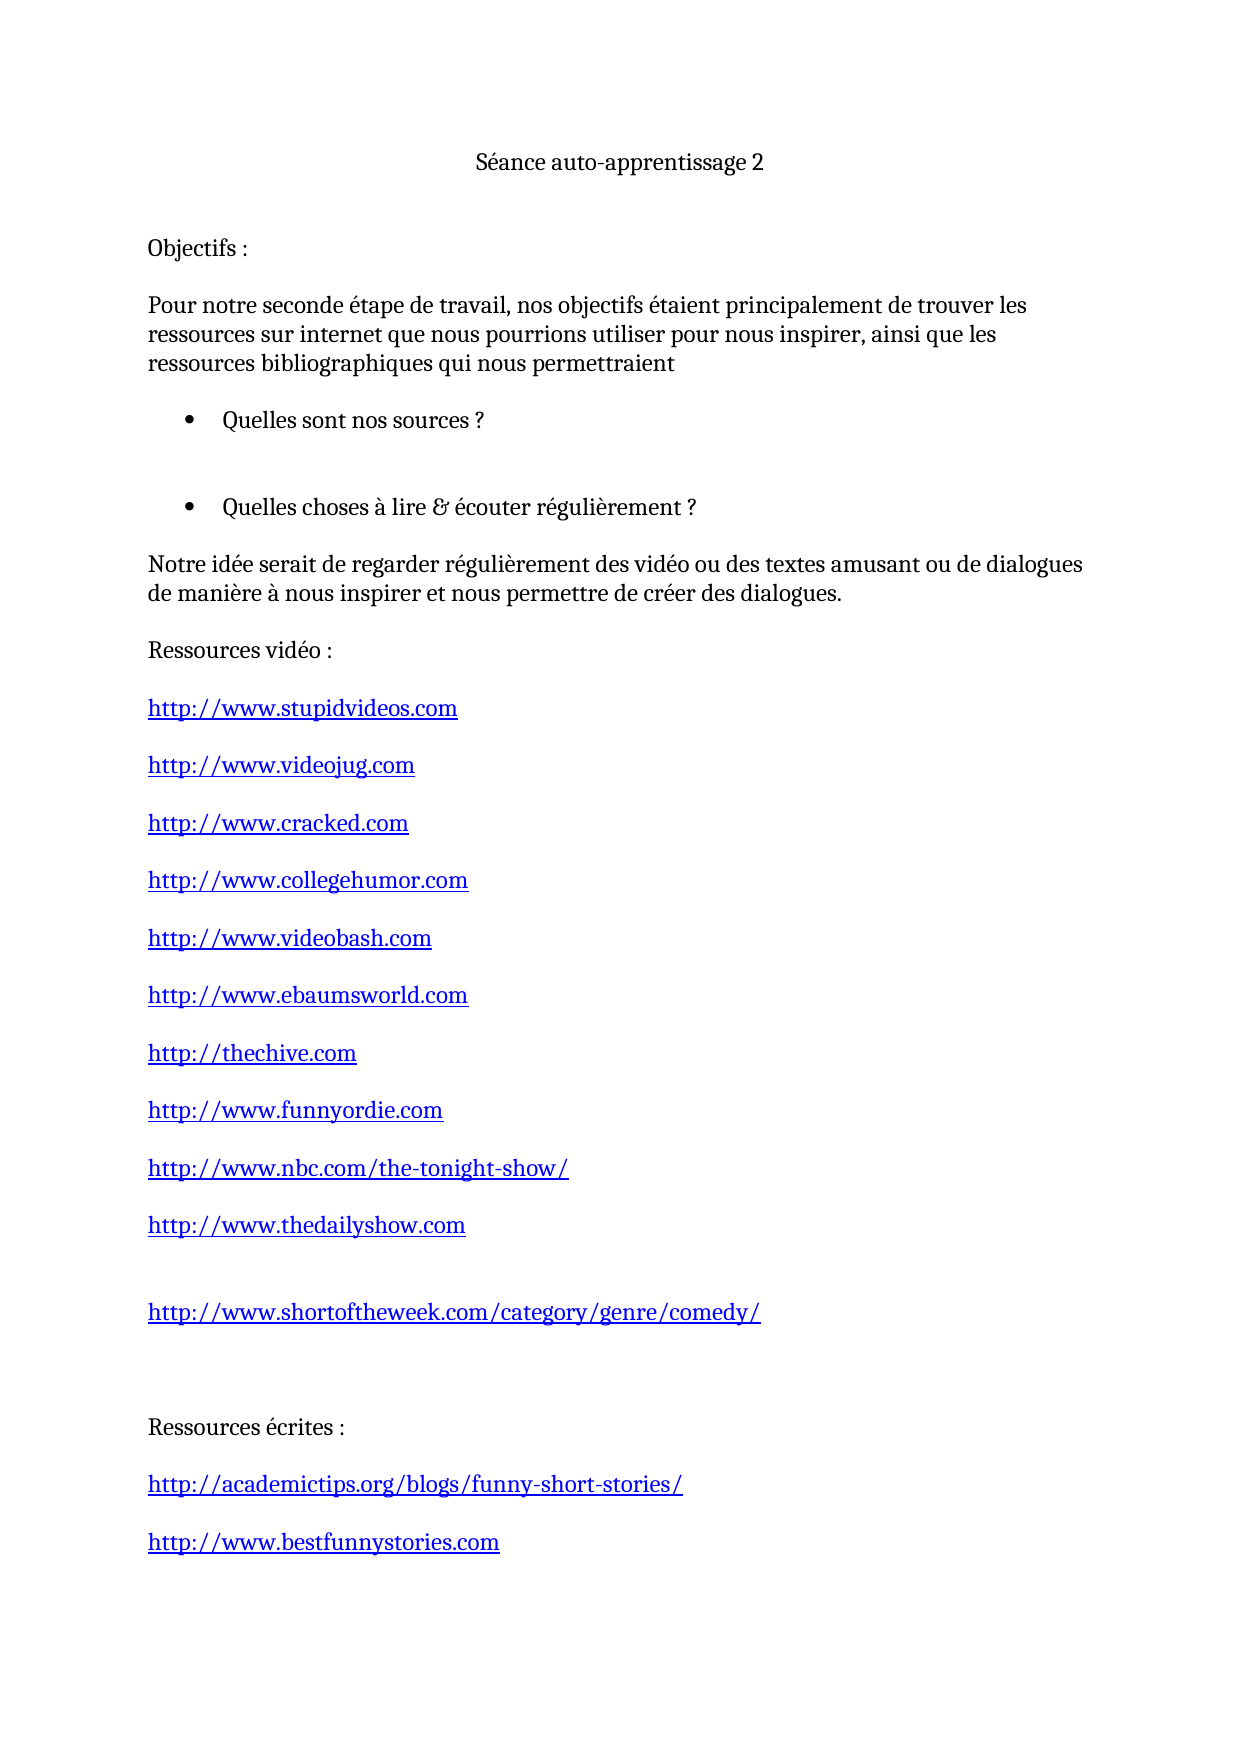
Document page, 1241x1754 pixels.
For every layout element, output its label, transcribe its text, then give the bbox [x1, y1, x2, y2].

text http://www.nbc.com/the-tonight-show/ [148, 1154, 1093, 1183]
text http://www.funnyordie.com [148, 1096, 1093, 1125]
text Ressources écrites : [148, 1413, 1093, 1441]
text http://www.collegehumor.com [148, 866, 1093, 895]
text Ressources vidéo : [148, 636, 1093, 665]
text http://www.videojug.com [148, 751, 1093, 780]
text http://www.videobash.com [148, 924, 1093, 953]
text http://www.shortoftheweek.com/category/genre/comedy/ [148, 1298, 1093, 1326]
list Quelles sont nos sources ? [185, 406, 1093, 435]
text http://www.stupidvideos.com [148, 694, 1093, 723]
text http://academictips.org/blogs/funny-short-stories/ [148, 1470, 1093, 1499]
text Séance auto-apprentissage 2 [148, 148, 1093, 176]
text http://thechive.com [148, 1039, 1093, 1068]
text http://www.thedailyshow.com [148, 1211, 1093, 1240]
list Quelles choses à lire & écouter régulièrement ? [185, 493, 1093, 521]
text http://www.ebaumsworld.com [148, 981, 1093, 1010]
text http://www.cracked.com [148, 809, 1093, 838]
text Objectifs : [148, 234, 1093, 263]
text Notre idée serait de regarder régulièrement des vidéo ou des textes amusant ou de dialogues de manière à nous inspirer et nous permettre de créer des dialogues. [148, 550, 1093, 608]
text Pour notre seconde étape de travail, nos objectifs étaient principalement de trouver les ressources sur internet que nous pourrions utiliser pour nous inspirer, ainsi que les ressources bibliographiques qui nous permettraient [148, 291, 1093, 378]
text http://www.bestfunnystories.com [148, 1528, 1093, 1556]
